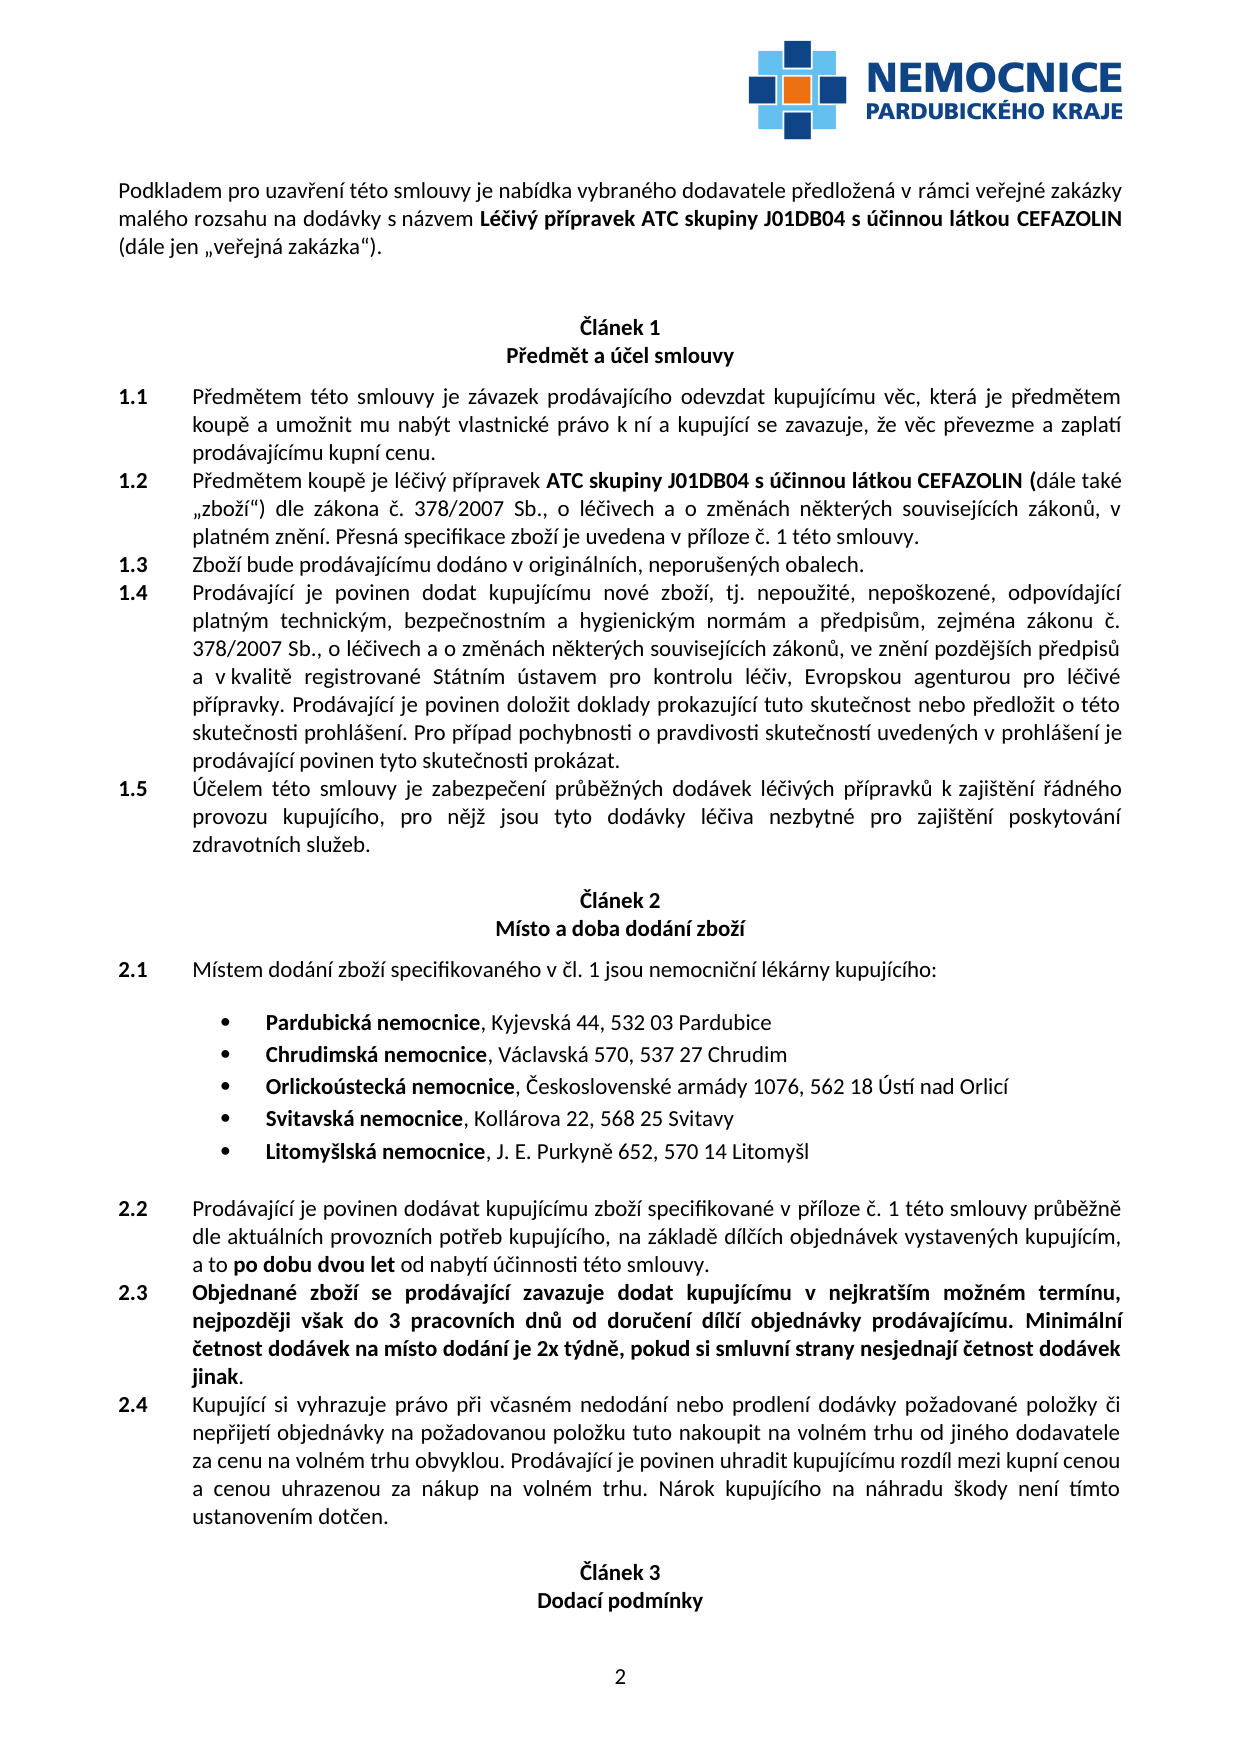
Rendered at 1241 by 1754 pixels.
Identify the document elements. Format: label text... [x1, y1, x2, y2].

text 1.5 Účelem této smlouvy je zabezpečení průběžných dodávek léčivých přípravků k zajištění řádného provozu kupujícího, pro nějž jsou tyto dodávky léčiva nezbytné pro zajištění poskytování zdravotních služeb. [118, 774, 1122, 858]
list Chrudimská nemocnice, Václavská 570, 537 27 Chrudim [193, 1040, 1122, 1068]
list Svitavská nemocnice, Kollárova 22, 568 25 Svitavy [193, 1104, 1122, 1133]
text Dodací podmínky [118, 1586, 1122, 1614]
text 2.2 Prodávající je povinen dodávat kupujícímu zboží specifikované v příloze č. 1 této smlouvy průběžně dle aktuálních provozních potřeb kupujícího, na základě dílčích objednávek vystavených kupujícím, a to po dobu dvou let od nabytí účinnosti této smlouvy. [118, 1194, 1122, 1278]
text 1.2 Předmětem koupě je léčivý přípravek ATC skupiny J01DB04 s účinnou látkou CEFAZOLIN (dále také „zboží“) dle zákona č. 378/2007 Sb., o léčivech a o změnách některých souvisejících zákonů, v platném znění. Přesná specifikace zboží je uvedena v příloze č. 1 této smlouvy. [118, 466, 1122, 550]
text Podkladem pro uzavření této smlouvy je nabídka vybraného dodavatele předložená v rámci veřejné zakázky malého rozsahu na dodávky s názvem Léčivý přípravek ATC skupiny J01DB04 s účinnou látkou CEFAZOLIN (dále jen „veřejná zakázka“). [118, 176, 1122, 261]
text 1.4 Prodávající je povinen dodat kupujícímu nové zboží, tj. nepoužité, nepoškozené, odpovídající platným technickým, bezpečnostním a hygienickým normám a předpisům, zejména zákonu č. 378/2007 Sb., o léčivech a o změnách některých souvisejících zákonů, ve znění pozdějších předpisů a v kvalitě registrované Státním ústavem pro kontrolu léčiv, Evropskou agenturou pro léčivé přípravky. Prodávající je povinen doložit doklady prokazující tuto skutečnost nebo předložit o této skutečnosti prohlášení. Pro případ pochybnosti o pravdivosti skutečností uvedených v prohlášení je prodávající povinen tyto skutečnosti prokázat. [118, 578, 1122, 774]
text 2.1 Místem dodání zboží specifikovaného v čl. 1 jsou nemocniční lékárny kupujícího: [118, 955, 1122, 983]
picture [747, 39, 1123, 141]
text 2.4 Kupující si vyhrazuje právo při včasném nedodání nebo prodlení dodávky požadované položky či nepřijetí objednávky na požadovanou položku tuto nakoupit na volném trhu od jiného dodavatele za cenu na volném trhu obvyklou. Prodávající je povinen uhradit kupujícímu rozdíl mezi kupní cenou a cenou uhrazenou za nákup na volném trhu. Nárok kupujícího na náhradu škody není tímto ustanovením dotčen. [118, 1390, 1122, 1530]
text Předmět a účel smlouvy [118, 342, 1122, 369]
text 2.3 Objednané zboží se prodávající zavazuje dodat kupujícímu v nejkratším možném termínu, nejpozději však do 3 pracovních dnů od doručení dílčí objednávky prodávajícímu. Minimální četnost dodávek na místo dodání je 2x týdně, pokud si smluvní strany nesjednají četnost dodávek jinak. [118, 1278, 1122, 1390]
list Orlickoústecká nemocnice, Československé armády 1076, 562 18 Ústí nad Orlicí [193, 1072, 1122, 1100]
list Pardubická nemocnice, Kyjevská 44, 532 03 Pardubice [193, 1008, 1122, 1036]
text Místo a doba dodání zboží [118, 914, 1122, 942]
text Článek 3 [118, 1558, 1122, 1586]
list Litomyšlská nemocnice, J. E. Purkyně 652, 570 14 Litomyšl [193, 1137, 1122, 1165]
text Článek 1 [118, 313, 1122, 342]
text 1.3 Zboží bude prodávajícímu dodáno v originálních, neporušených obalech. [118, 550, 1122, 578]
text Článek 2 [118, 886, 1122, 914]
subtitle 1.1 Předmětem této smlouvy je závazek prodávajícího odevzdat kupujícímu věc, která je předmětem koupě a umožnit mu nabýt vlastnické právo k ní a kupující se zavazuje, že věc převezme a zaplatí prodávajícímu kupní cenu. [118, 382, 1122, 466]
